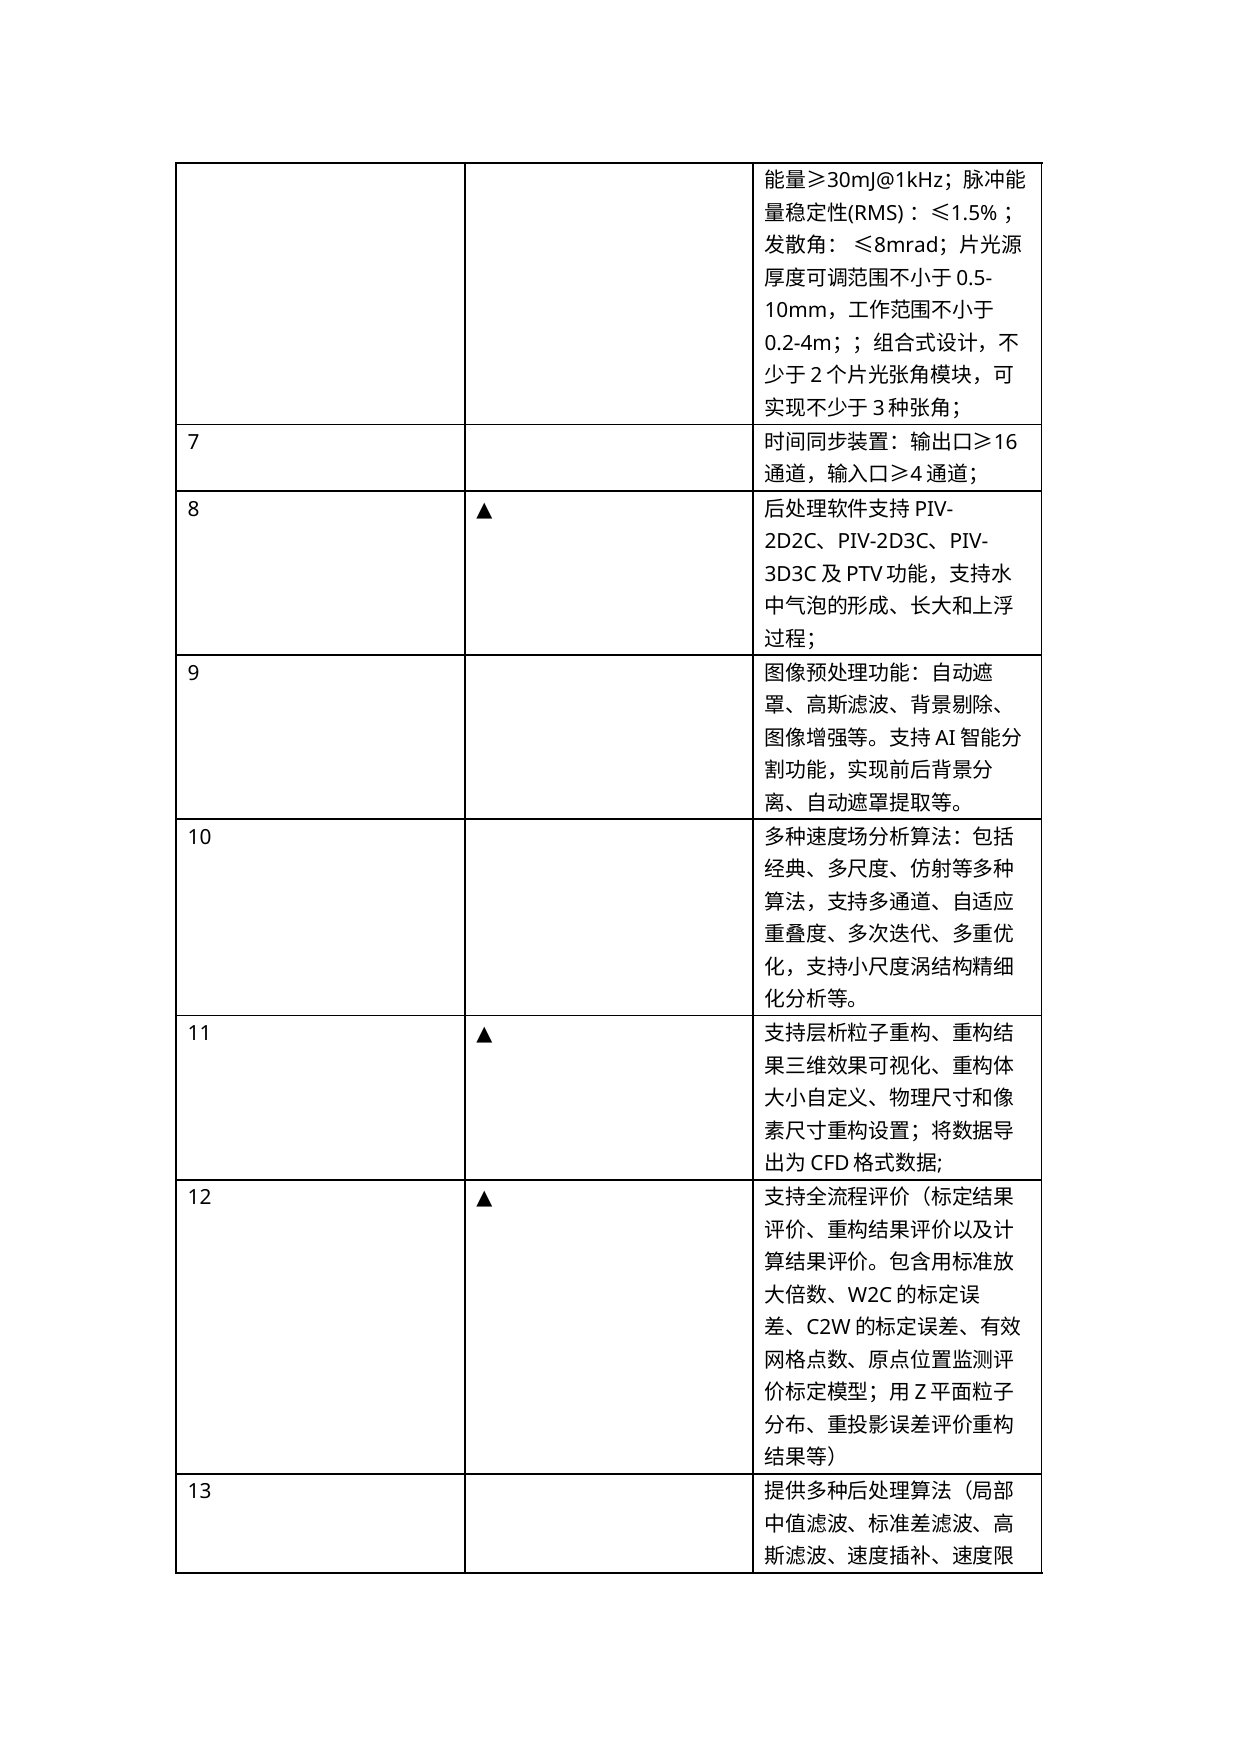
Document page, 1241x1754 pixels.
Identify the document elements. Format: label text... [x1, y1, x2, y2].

table_cell 11 [177, 1016, 464, 1179]
table_cell [466, 656, 752, 818]
table_cell [466, 820, 752, 1015]
table_cell ▲ [466, 1181, 752, 1473]
table_cell 6 [177, 164, 464, 423]
table_cell ▲ [466, 492, 752, 654]
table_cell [754, 1475, 1041, 1572]
table_cell 多种速度场分析算法：包括经典、多尺度、仿射等多种算法，支持多通道、自适应重叠度、多次迭代、多重优化，支持小尺度涡结构精细化分析等。 [754, 820, 1041, 1015]
table_cell ▲ [466, 1016, 752, 1179]
table_cell 13 [177, 1475, 464, 1572]
table_cell 7 [177, 425, 464, 490]
table_cell 后处理软件支持PIV-2D2C、PIV-2D3C、PIV-3D3C及PTV功能，支持水中气泡的形成、长大和上浮过程； [754, 492, 1041, 654]
table_cell [466, 425, 752, 490]
table_cell [466, 1475, 752, 1572]
table_cell ★ [466, 164, 752, 423]
table_cell 时间同步装置：输出口≥16通道，输入口≥4通道； [754, 425, 1041, 490]
table_cell 支持全流程评价（标定结果评价、重构结果评价以及计算结果评价。包含用标准放大倍数、W2C的标定误差、C2W的标定误差、有效网格点数、原点位置监测评价标定模型；用Z平面粒子分布、重投影误差评价重构结果等） [754, 1181, 1041, 1473]
table_cell 图像预处理功能：自动遮罩、高斯滤波、背景剔除、图像增强等。支持AI智能分割功能，实现前后背景分离、自动遮罩提取等。 [754, 656, 1041, 818]
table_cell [754, 164, 1041, 423]
table_cell 12 [177, 1181, 464, 1473]
table_cell 10 [177, 820, 464, 1015]
table_cell 9 [177, 656, 464, 818]
table_cell 支持层析粒子重构、重构结果三维效果可视化、重构体大小自定义、物理尺寸和像素尺寸重构设置；将数据导出为CFD格式数据; [754, 1016, 1041, 1179]
table_cell 8 [177, 492, 464, 654]
